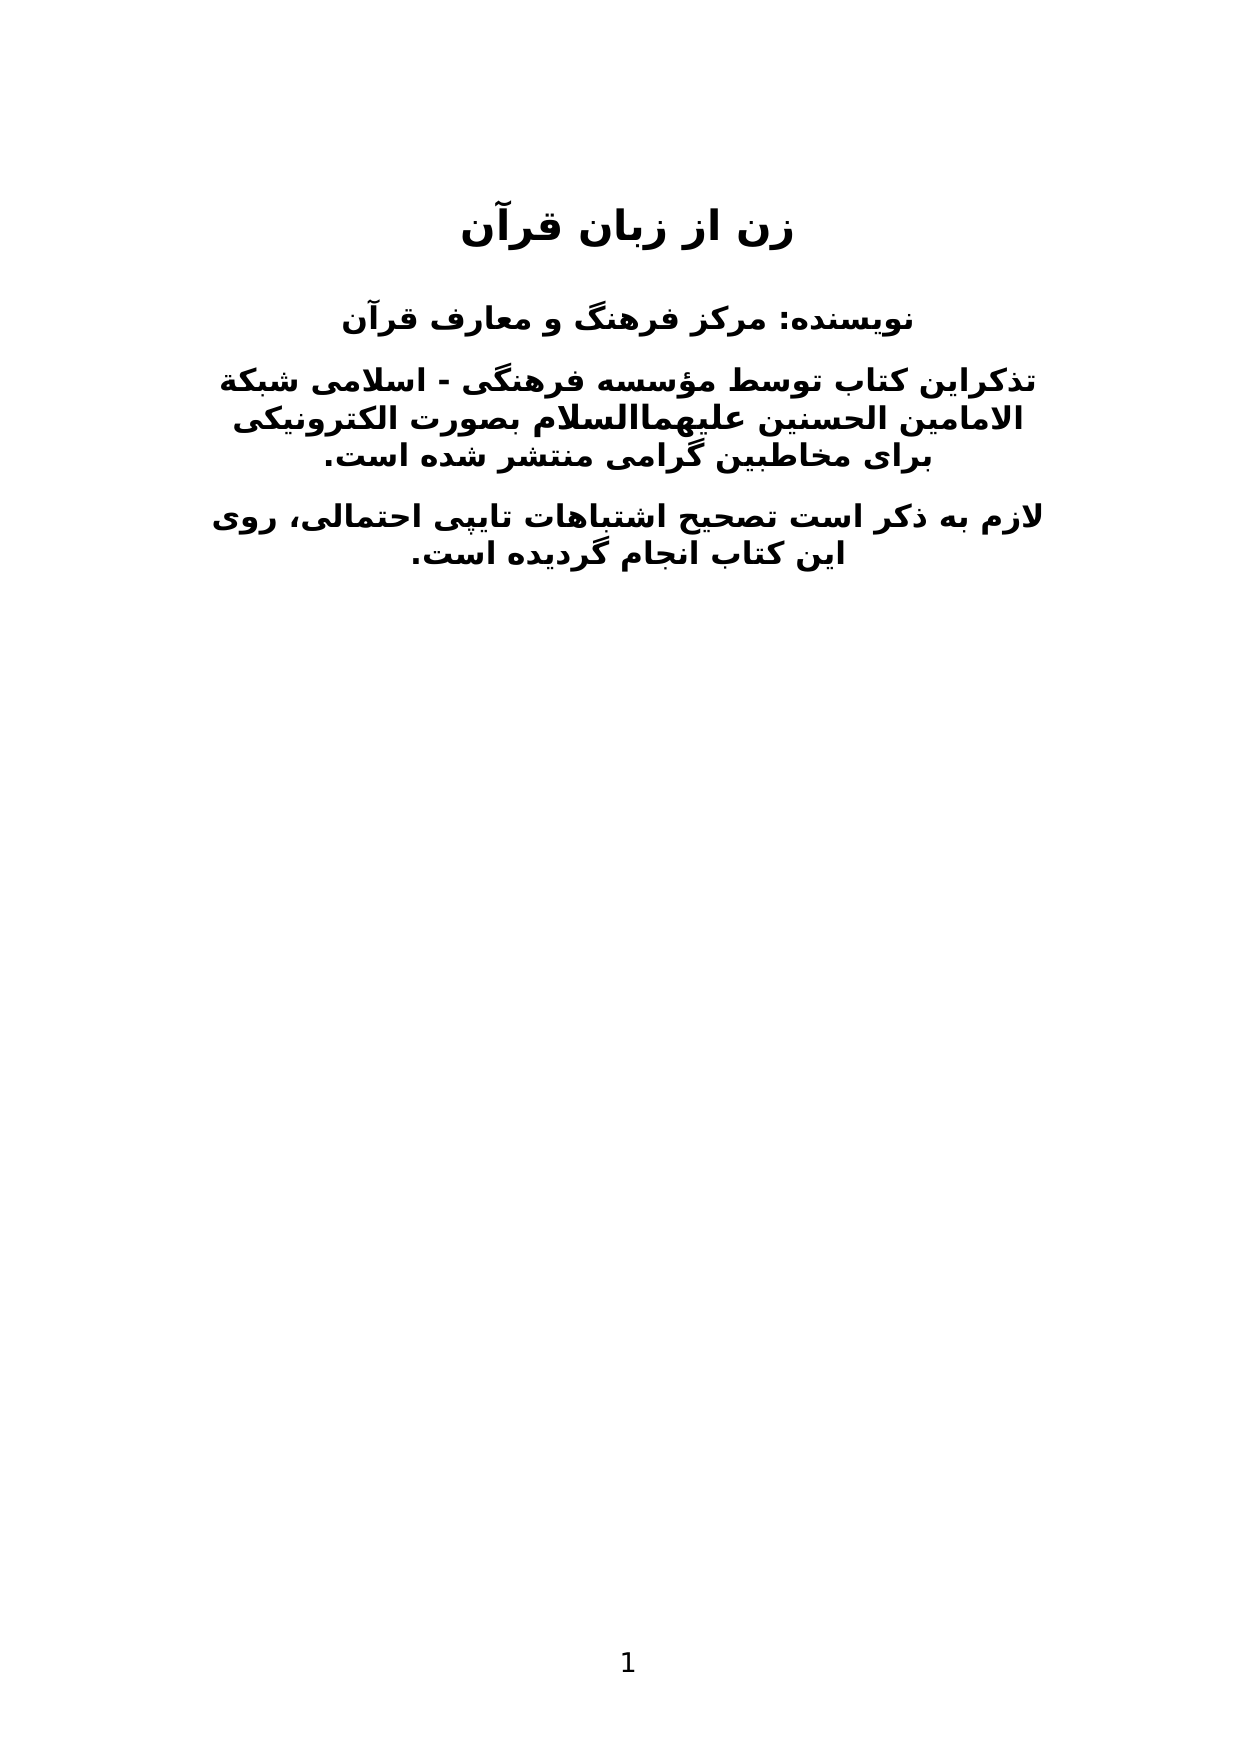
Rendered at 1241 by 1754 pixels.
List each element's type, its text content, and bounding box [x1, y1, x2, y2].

text لازم به ذکر است تصحیح اشتباهات تایپی احتمالی، روی این کتاب انجام گردیده است. [197, 499, 1059, 571]
text تذکراین کتاب توسط مؤسسه فرهنگی - اسلامی شبکة الامامین الحسنین عليهما‌السلام بصورت الکترونیکی برای مخاطبین گرامی منتشر شده است. [197, 362, 1059, 474]
text نویسنده: مركز فرهنگ و معارف قرآن [197, 301, 1059, 337]
text زن از زبان قرآن [197, 202, 1059, 251]
